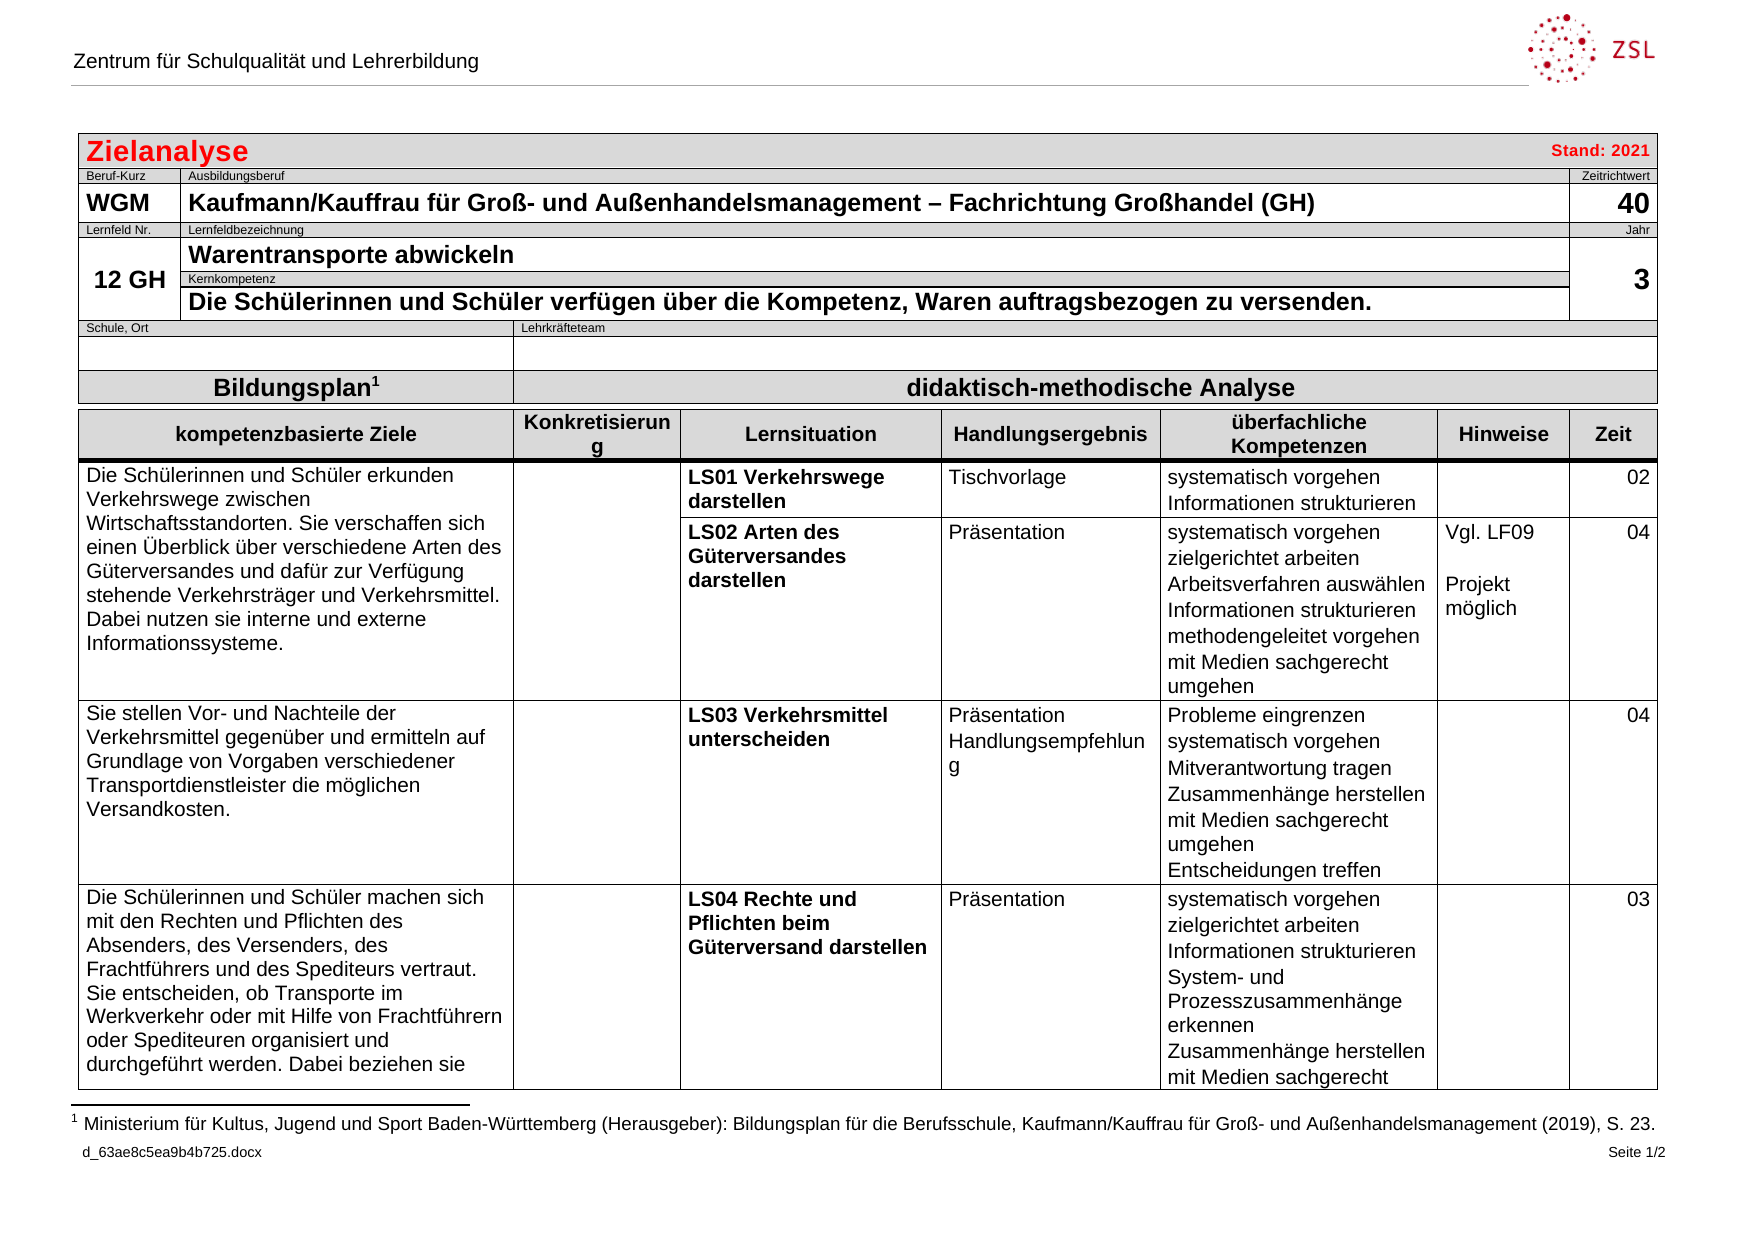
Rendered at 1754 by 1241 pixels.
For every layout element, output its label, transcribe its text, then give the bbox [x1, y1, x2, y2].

table_cell 12 GH [79, 238, 180, 320]
table_cell [514, 337, 1657, 369]
table_cell didaktisch-methodische Analyse [514, 371, 1657, 403]
table_cell Bildungsplan [79, 371, 513, 403]
table_header kompetenzbasierte Ziele [79, 410, 513, 458]
table_cell [79, 337, 513, 369]
table_cell Zeitrichtwert [1570, 169, 1657, 183]
table_header überfachliche Kompetenzen [1161, 410, 1437, 458]
table_cell Jahr [1570, 223, 1657, 237]
table_header Zielanalyse [79, 134, 514, 167]
table_cell [514, 701, 680, 883]
table_cell LS01 Verkehrswege darstellen [681, 463, 941, 517]
table_cell systematisch vorgehen zielgerichtet arbeiten Arbeitsverfahren auswählen Informationen strukturieren methodengeleitet vorgehen mit Medien sachgerecht umgehen [1161, 518, 1437, 700]
table_cell systematisch vorgehen Informationen strukturieren [1161, 463, 1437, 517]
table_cell 3 [1570, 238, 1657, 320]
table_cell LS02 Arten des Güterversandes darstellen [681, 518, 941, 700]
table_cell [681, 885, 941, 1089]
table_cell Warentransporte abwickeln [181, 238, 1569, 271]
table_header Handlungsergebnis [942, 410, 1160, 458]
table_cell [1438, 701, 1569, 883]
table_cell Lernfeld Nr. [79, 223, 180, 237]
table_cell [514, 463, 680, 700]
table_cell [1438, 885, 1569, 1089]
table_cell 04 [1570, 701, 1657, 883]
table_cell [1438, 463, 1569, 517]
table_cell Vgl. LF09 Projekt möglich [1438, 518, 1569, 700]
table_cell Probleme eingrenzen systematisch vorgehen Mitverantwortung tragen Zusammenhänge herstellen mit Medien sachgerecht umgehen Entscheidungen treffen [1161, 701, 1437, 883]
table_header Stand: 2021 [514, 134, 1657, 167]
table_cell Lernfeldbezeichnung [181, 223, 1569, 237]
table_cell Die Schülerinnen und Schüler erkunden Verkehrswege zwischen Wirtschaftsstandorten. Sie verschaffen sich einen Überblick über verschiedene Arten des Güterversandes und dafür zur Verfügung stehende Verkehrsträger und Verkehrsmittel. Dabei nutzen sie interne und externe Informationssysteme. [79, 463, 513, 700]
table_header Lernsituation [681, 410, 941, 458]
table_cell Sie stellen Vor- und Nachteile der Verkehrsmittel gegenüber und ermitteln auf Grundlage von Vorgaben verschiedener Transportdienstleister die möglichen Versandkosten. [79, 701, 513, 883]
table_cell [514, 885, 680, 1089]
table_header Zeit [1570, 410, 1657, 458]
table_cell 40 [1570, 184, 1657, 222]
table_cell Ausbildungsberuf [181, 169, 1569, 183]
table_cell Schule, Ort [79, 321, 513, 336]
table_header Hinweise [1438, 410, 1569, 458]
table_cell 04 [1570, 518, 1657, 700]
table_cell Präsentation Handlungsempfehlung [942, 701, 1160, 883]
table_header Konkretisierung [514, 410, 680, 458]
table_cell LS03 Verkehrsmittel unterscheiden [681, 701, 941, 883]
table_cell Präsentation [942, 885, 1160, 1089]
table_cell Tischvorlage [942, 463, 1160, 517]
table_cell Kernkompetenz [181, 272, 1569, 286]
table_cell Präsentation [942, 518, 1160, 700]
table_cell Die Schülerinnen und Schüler verfügen über die Kompetenz, Waren auftragsbezogen zu versenden. [181, 288, 1569, 320]
table_cell Kaufmann/Kauffrau für Groß- und Außenhandelsmanagement – Fachrichtung Großhandel (GH) [181, 184, 1569, 222]
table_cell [79, 885, 513, 1089]
table_cell Lehrkräfteteam [514, 321, 1657, 336]
table_cell 02 [1570, 463, 1657, 517]
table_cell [1161, 885, 1437, 1089]
picture [1526, 13, 1657, 85]
table_cell Beruf-Kurz [79, 169, 180, 183]
table_cell WGM [79, 184, 180, 222]
table_cell 03 [1570, 885, 1657, 1089]
